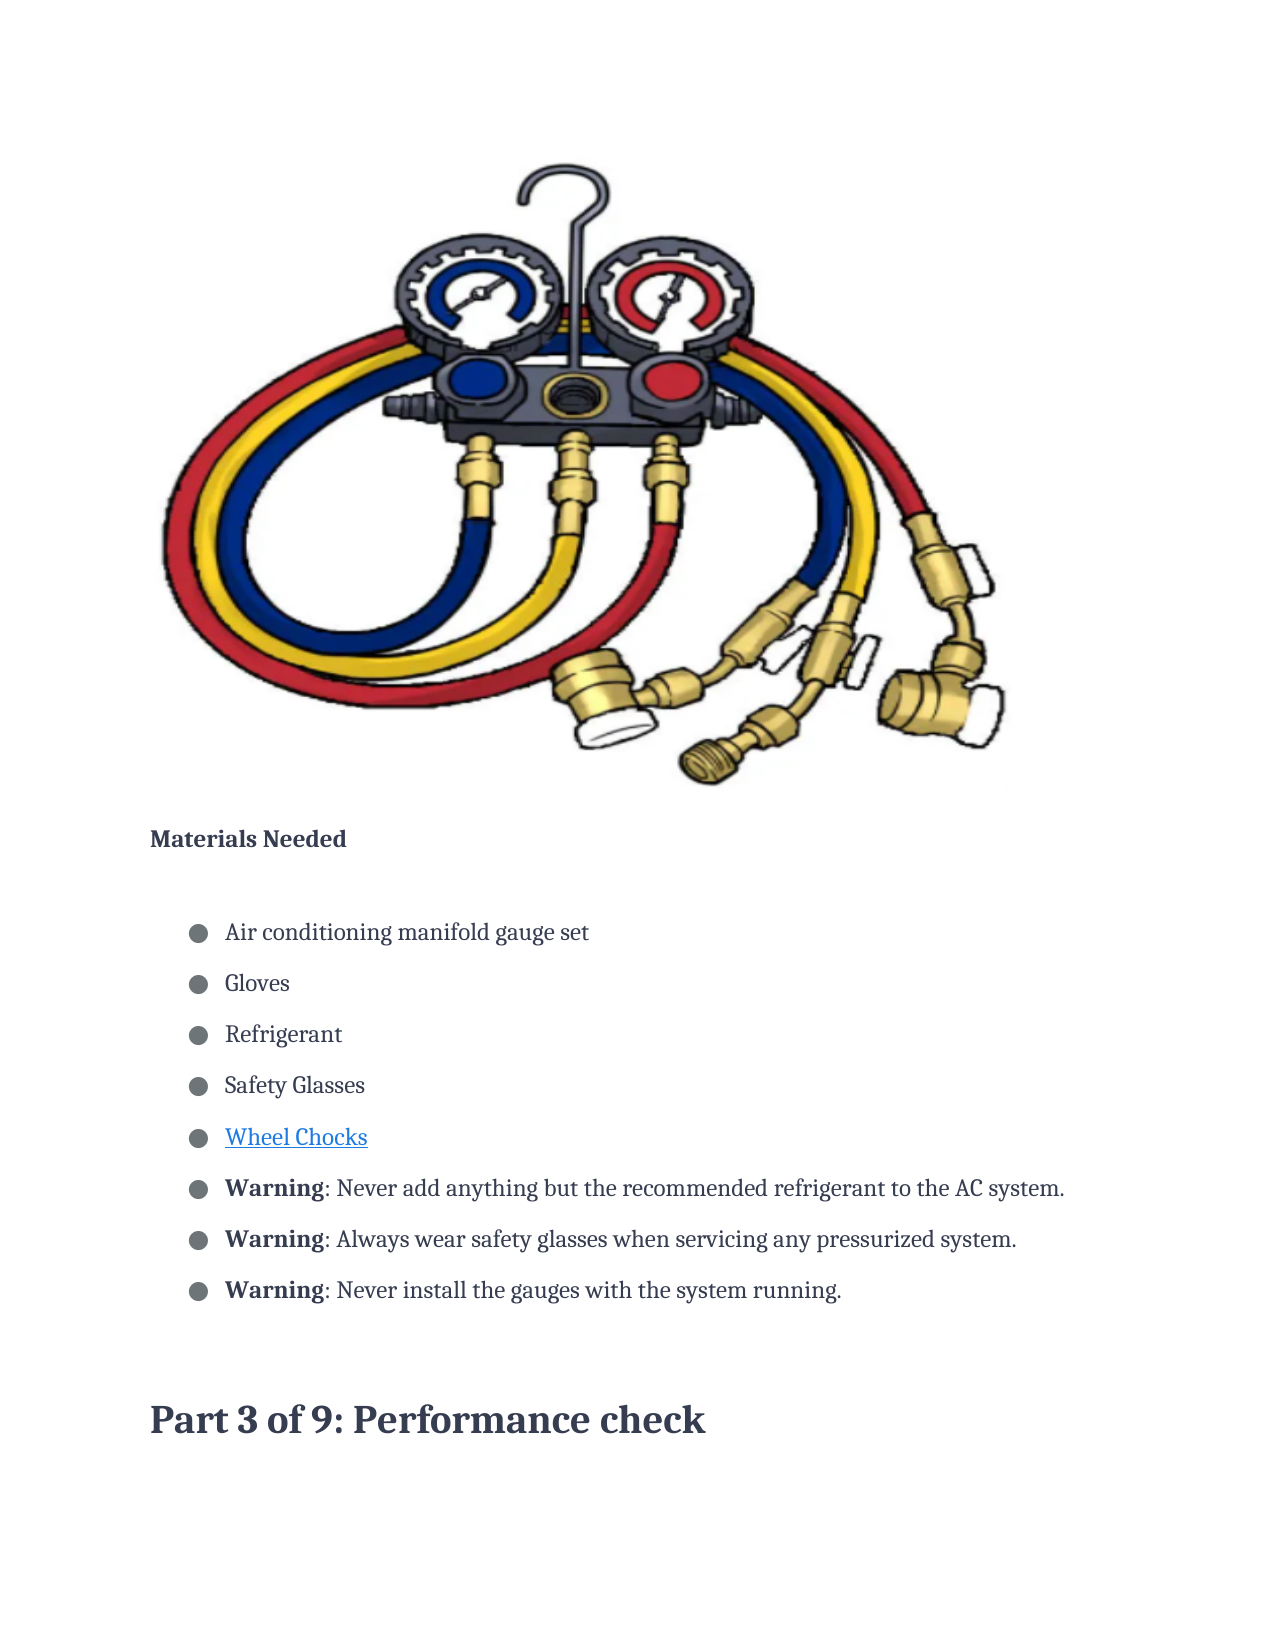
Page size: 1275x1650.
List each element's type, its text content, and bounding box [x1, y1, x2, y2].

subtitle Part 3 of 9: Performance check [150, 1397, 1125, 1443]
list Warning: Always wear safety glasses when servicing any pressurized system. [187, 1223, 1125, 1254]
picture [150, 150, 1020, 791]
list Air conditioning manifold gauge set [187, 916, 1125, 946]
list Warning: Never install the gauges with the system running. [187, 1274, 1125, 1305]
list Wheel Chocks [187, 1121, 1125, 1151]
text Materials Needed [150, 825, 1125, 853]
list Warning: Never add anything but the recommended refrigerant to the AC system. [187, 1172, 1125, 1202]
list Gloves [187, 967, 1125, 997]
list Refrigerant [187, 1018, 1125, 1049]
list Safety Glasses [187, 1069, 1125, 1100]
